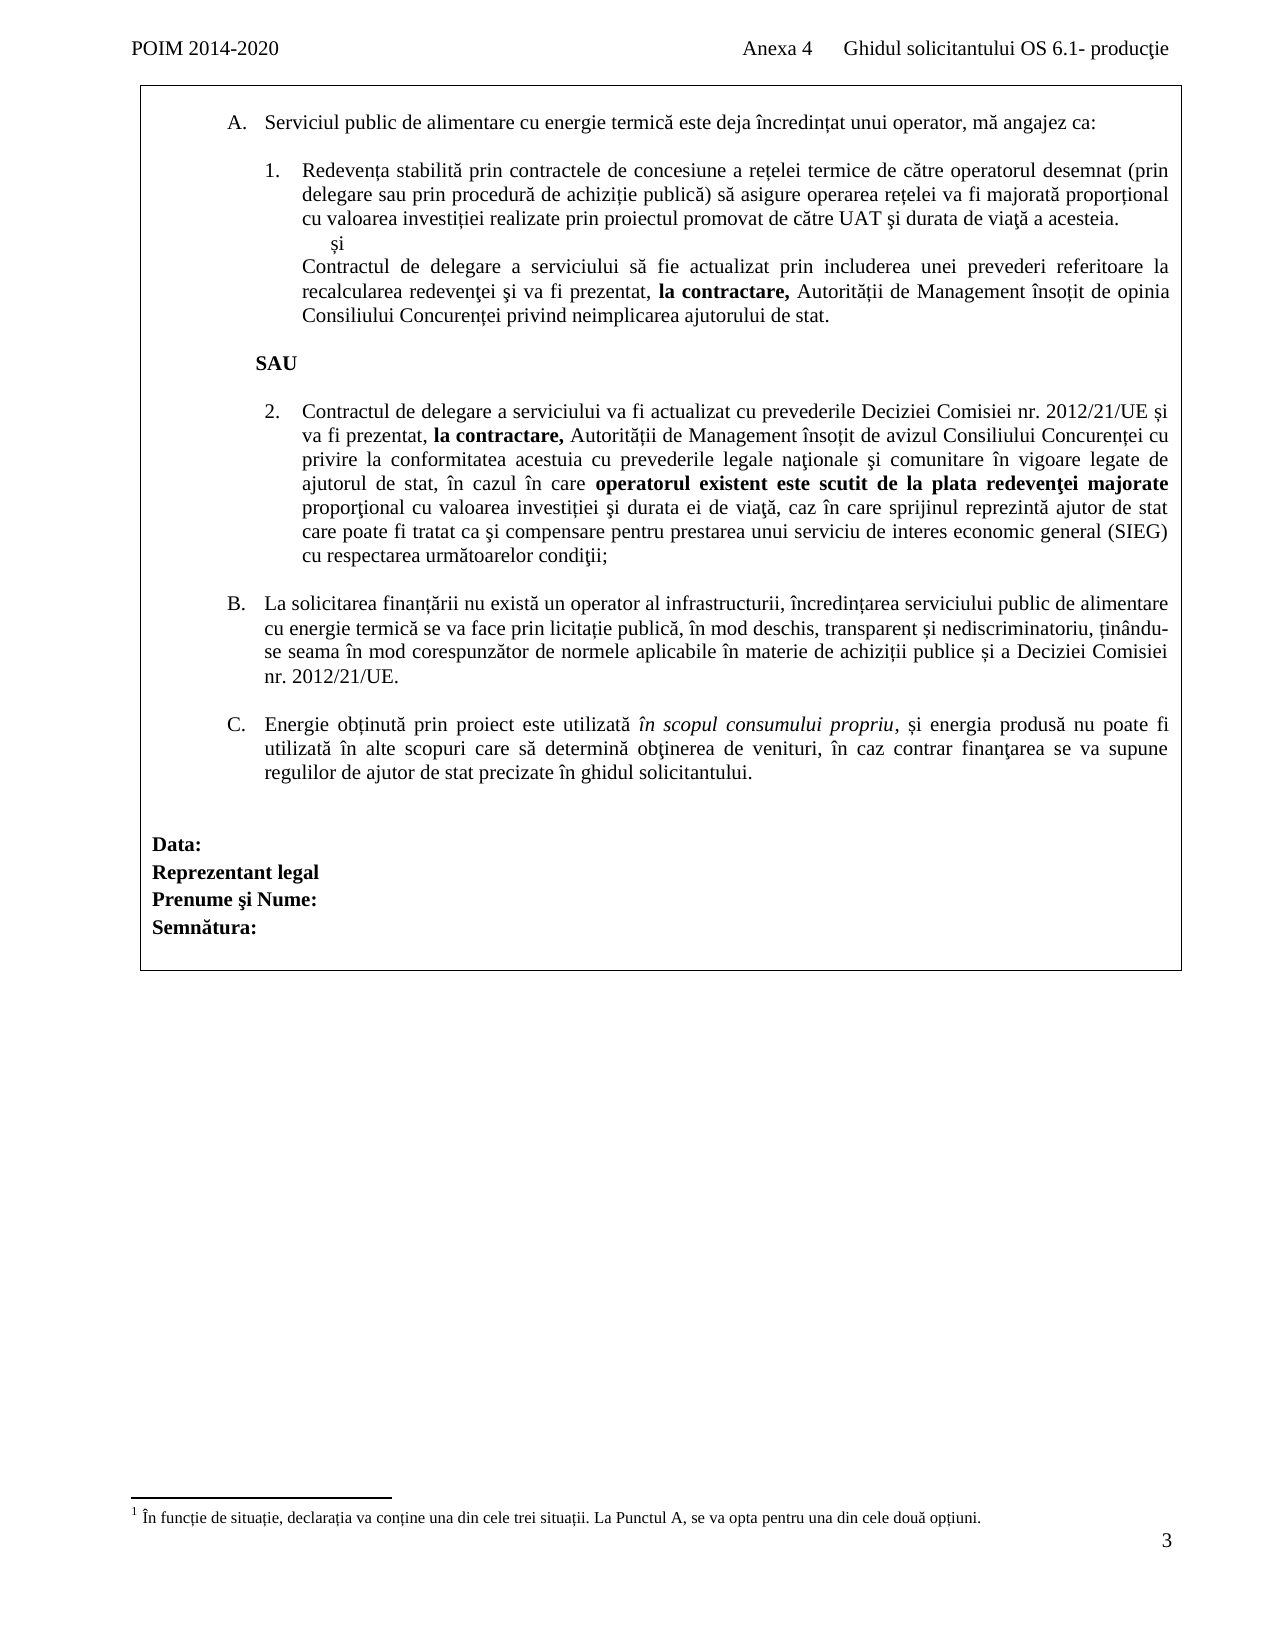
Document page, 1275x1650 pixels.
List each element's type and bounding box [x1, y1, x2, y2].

table_header [141, 86, 1181, 970]
